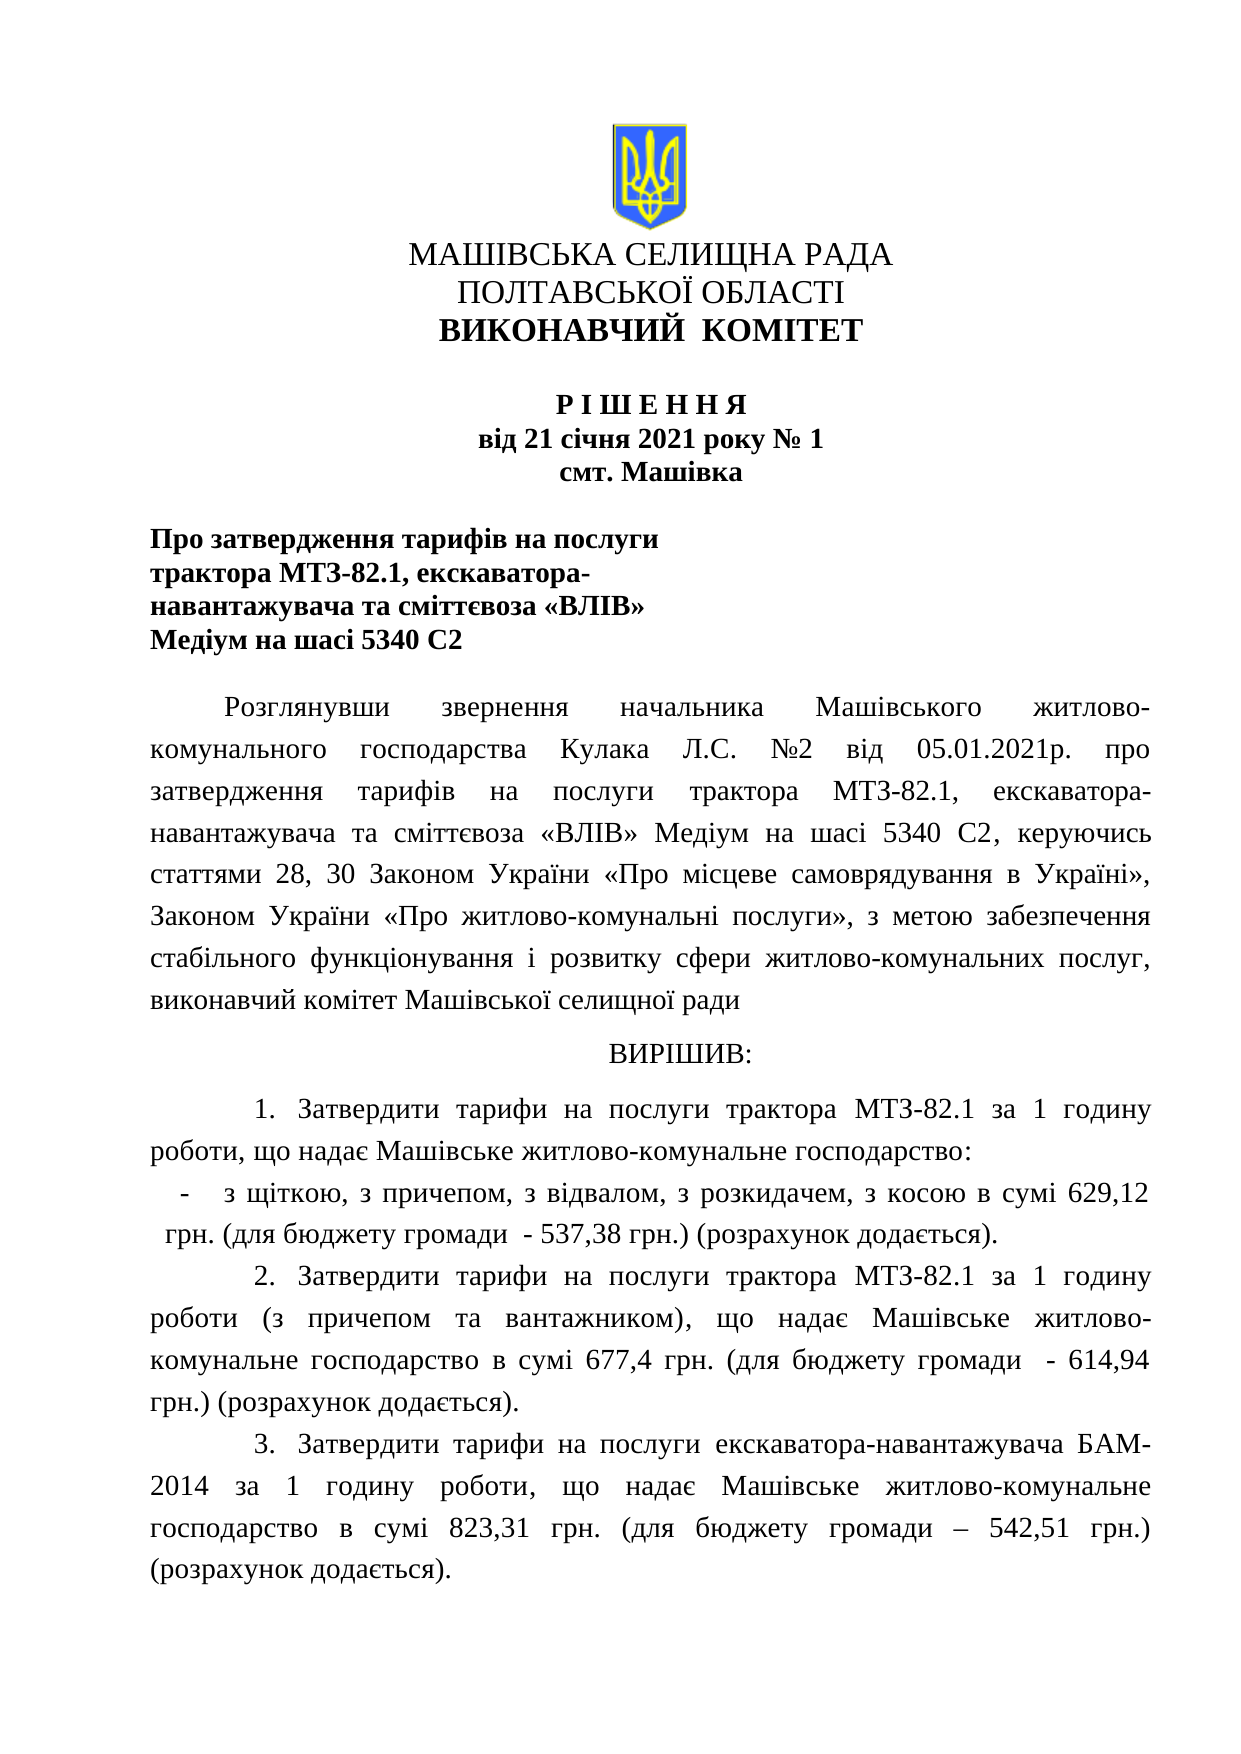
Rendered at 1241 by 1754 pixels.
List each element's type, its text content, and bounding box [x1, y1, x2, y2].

text Розглянувши звернення начальника Машівського житлово-комунального господарства Кулака Л.С. №2 від 05.01.2021р. про затвердження тарифів на послуги трактора МТЗ-82.1, екскаватора-навантажувача та сміттєвоза «ВЛІВ» Медіум на шасі 5340 С2, керуючись статтями 28, 30 Законом України «Про місцеве самоврядування в Україні», Законом України «Про житлово-комунальні послуги», з метою забезпечення стабільного функціонування і розвитку сфери житлово-комунальних послуг, виконавчий комітет Машівської селищної ради [150, 689, 1152, 1016]
text МАШІВСЬКА СЕЛИЩНА РАДА [150, 234, 1152, 272]
list Затвердити тарифи на послуги трактора МТЗ-82.1 за 1 годину роботи (з причепом та вантажником), що надає Машівське житлово-комунальне господарство в сумі 677,4 грн. (для бюджету громади - 614,94 грн.) (розрахунок додається). [150, 1258, 1152, 1418]
text ВИРІШИВ: [150, 1037, 1152, 1070]
text навантажувача та сміттєвоза «ВЛІВ» [150, 588, 1152, 622]
text від 21 січня 2021 року № 1 [150, 421, 1152, 454]
text ПОЛТАВСЬКОЇ ОБЛАСТІ [150, 272, 1152, 311]
text Р І Ш Е Н Н Я [150, 387, 1152, 421]
list з щіткою, з причепом, з відвалом, з розкидачем, з косою в сумі 629,12 грн. (для бюджету громади - 537,38 грн.) (розрахунок додається). [165, 1175, 1152, 1250]
list Затвердити тарифи на послуги екскаватора-навантажувача БАМ-2014 за 1 годину роботи, що надає Машівське житлово-комунальне господарство в сумі 823,31 грн. (для бюджету громади – 542,51 грн.) (розрахунок додається). [150, 1426, 1152, 1585]
list Затвердити тарифи на послуги трактора МТЗ-82.1 за 1 годину роботи, що надає Машівське житлово-комунальне господарство: [150, 1091, 1152, 1166]
text ВИКОНАВЧИЙ КОМІТЕТ [150, 311, 1152, 349]
text трактора МТЗ-82.1, екскаватора- [150, 555, 1152, 588]
text Медіум на шасі 5340 С2 [150, 622, 1152, 656]
text смт. Машівка [150, 454, 1152, 488]
text Про затвердження тарифів на послуги [150, 521, 1152, 555]
